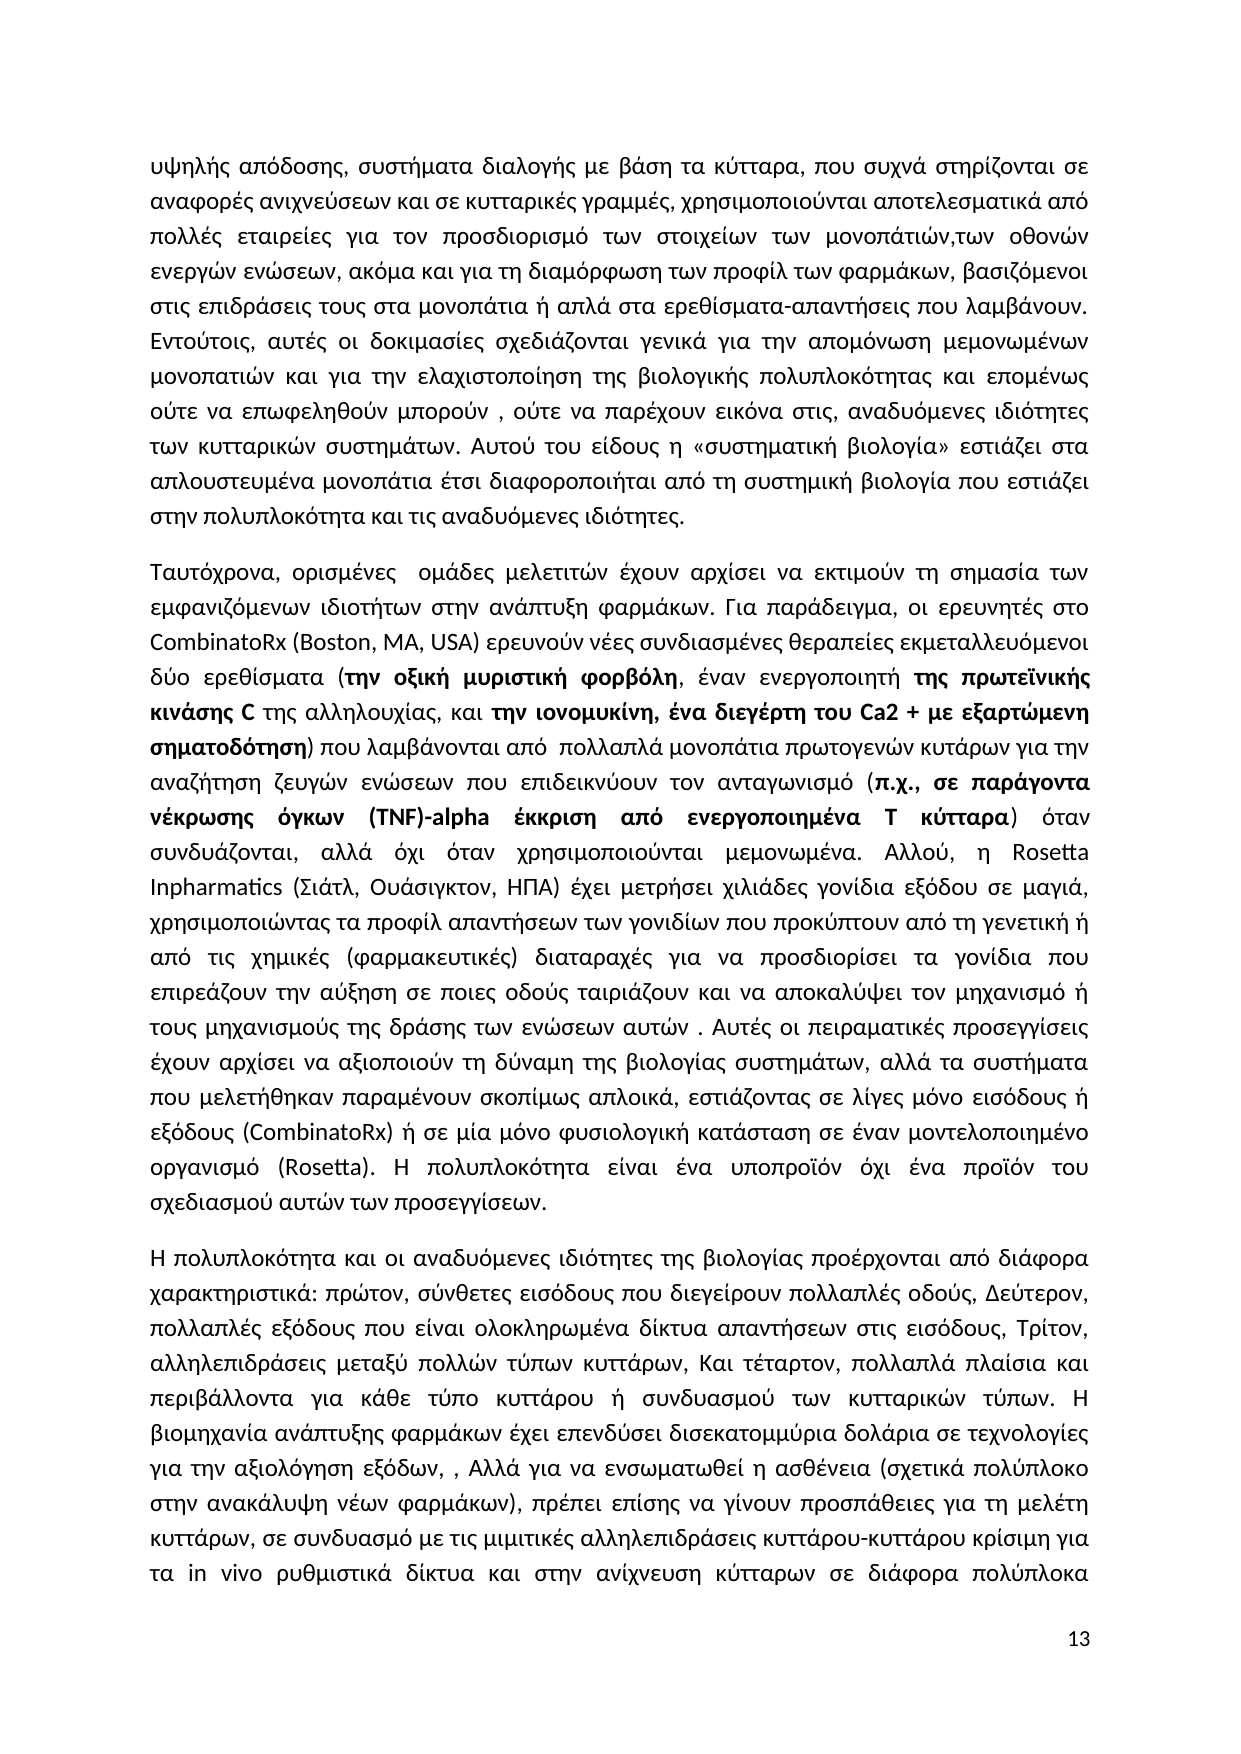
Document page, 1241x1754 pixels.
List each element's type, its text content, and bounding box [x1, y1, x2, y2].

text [150, 150, 1090, 531]
text Ταυτόχρονα, ορισμένες ομάδες μελετιτών έχουν αρχίσει να εκτιμούν τη σημασία των εμφανιζόμενων ιδιοτήτων στην ανάπτυξη φαρμάκων. Για παράδειγμα, οι ερευνητές στο CombinatoRx (Boston, ΜΑ, USA) ερευνούν νέες συνδιασμένες θεραπείες εκμεταλλευόμενοι δύο ερεθίσματα (την οξική μυριστική φορβόλη, έναν ενεργοποιητή της πρωτεϊνικής κινάσης C της αλληλουχίας, και την ιονομυκίνη, ένα διεγέρτη του Ca2 + με εξαρτώμενη σηματοδότηση) που λαμβάνονται από πολλαπλά μονοπάτια πρωτογενών κυτάρων για την αναζήτηση ζευγών ενώσεων που επιδεικνύουν τον ανταγωνισμό (π.χ., σε παράγοντα νέκρωσης όγκων (TNF)-alpha έκκριση από ενεργοποιημένα Τ κύτταρα) όταν συνδυάζονται, αλλά όχι όταν χρησιμοποιούνται μεμονωμένα. Αλλού, η Rosetta Inpharmatics (Σιάτλ, Ουάσιγκτον, ΗΠΑ) έχει μετρήσει χιλιάδες γονίδια εξόδου σε μαγιά, χρησιμοποιώντας τα προφίλ απαντήσεων των γονιδίων που προκύπτουν από τη γενετική ή από τις χημικές (φαρμακευτικές) διαταραχές για να προσδιορίσει τα γονίδια που επιρεάζουν την αύξηση σε ποιες οδούς ταιριάζουν και να αποκαλύψει τον μηχανισμό ή τους μηχανισμούς της δράσης των ενώσεων αυτών . Αυτές οι πειραματικές προσεγγίσεις έχουν αρχίσει να αξιοποιούν τη δύναμη της βιολογίας συστημάτων, αλλά τα συστήματα που μελετήθηκαν παραμένουν σκοπίμως απλοικά, εστιάζοντας σε λίγες μόνο εισόδους ή εξόδους (CombinatoRx) ή σε μία μόνο φυσιολογική κατάσταση σε έναν μοντελοποιημένο οργανισμό (Rosetta). Η πολυπλοκότητα είναι ένα υποπροϊόν όχι ένα προϊόν του σχεδιασμού αυτών των προσεγγίσεων. [150, 556, 1090, 1216]
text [150, 1242, 1090, 1587]
